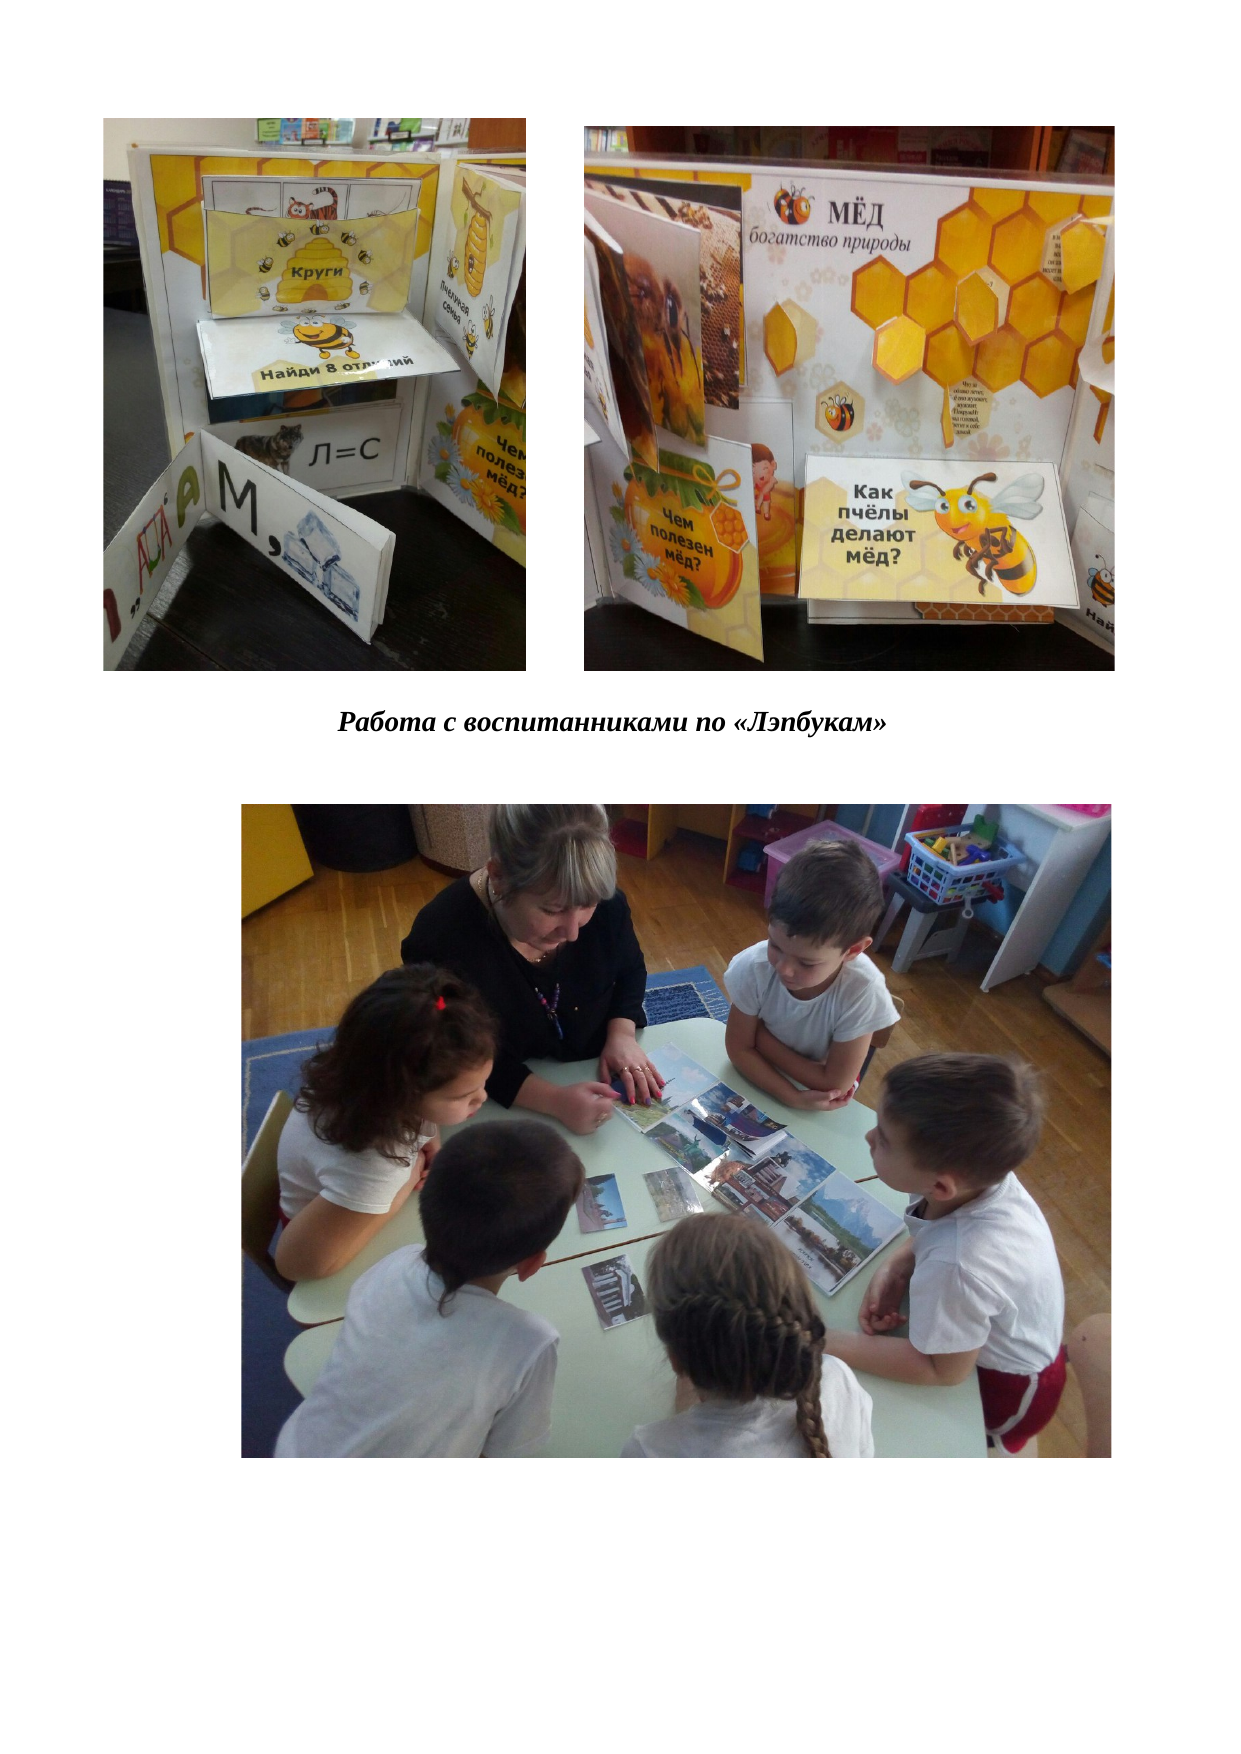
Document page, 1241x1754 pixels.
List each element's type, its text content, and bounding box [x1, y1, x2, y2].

list Работа с воспитанниками по «Лэпбукам» [59, 704, 1122, 738]
picture [103, 118, 526, 671]
picture [241, 804, 1112, 1458]
picture [584, 126, 1115, 671]
